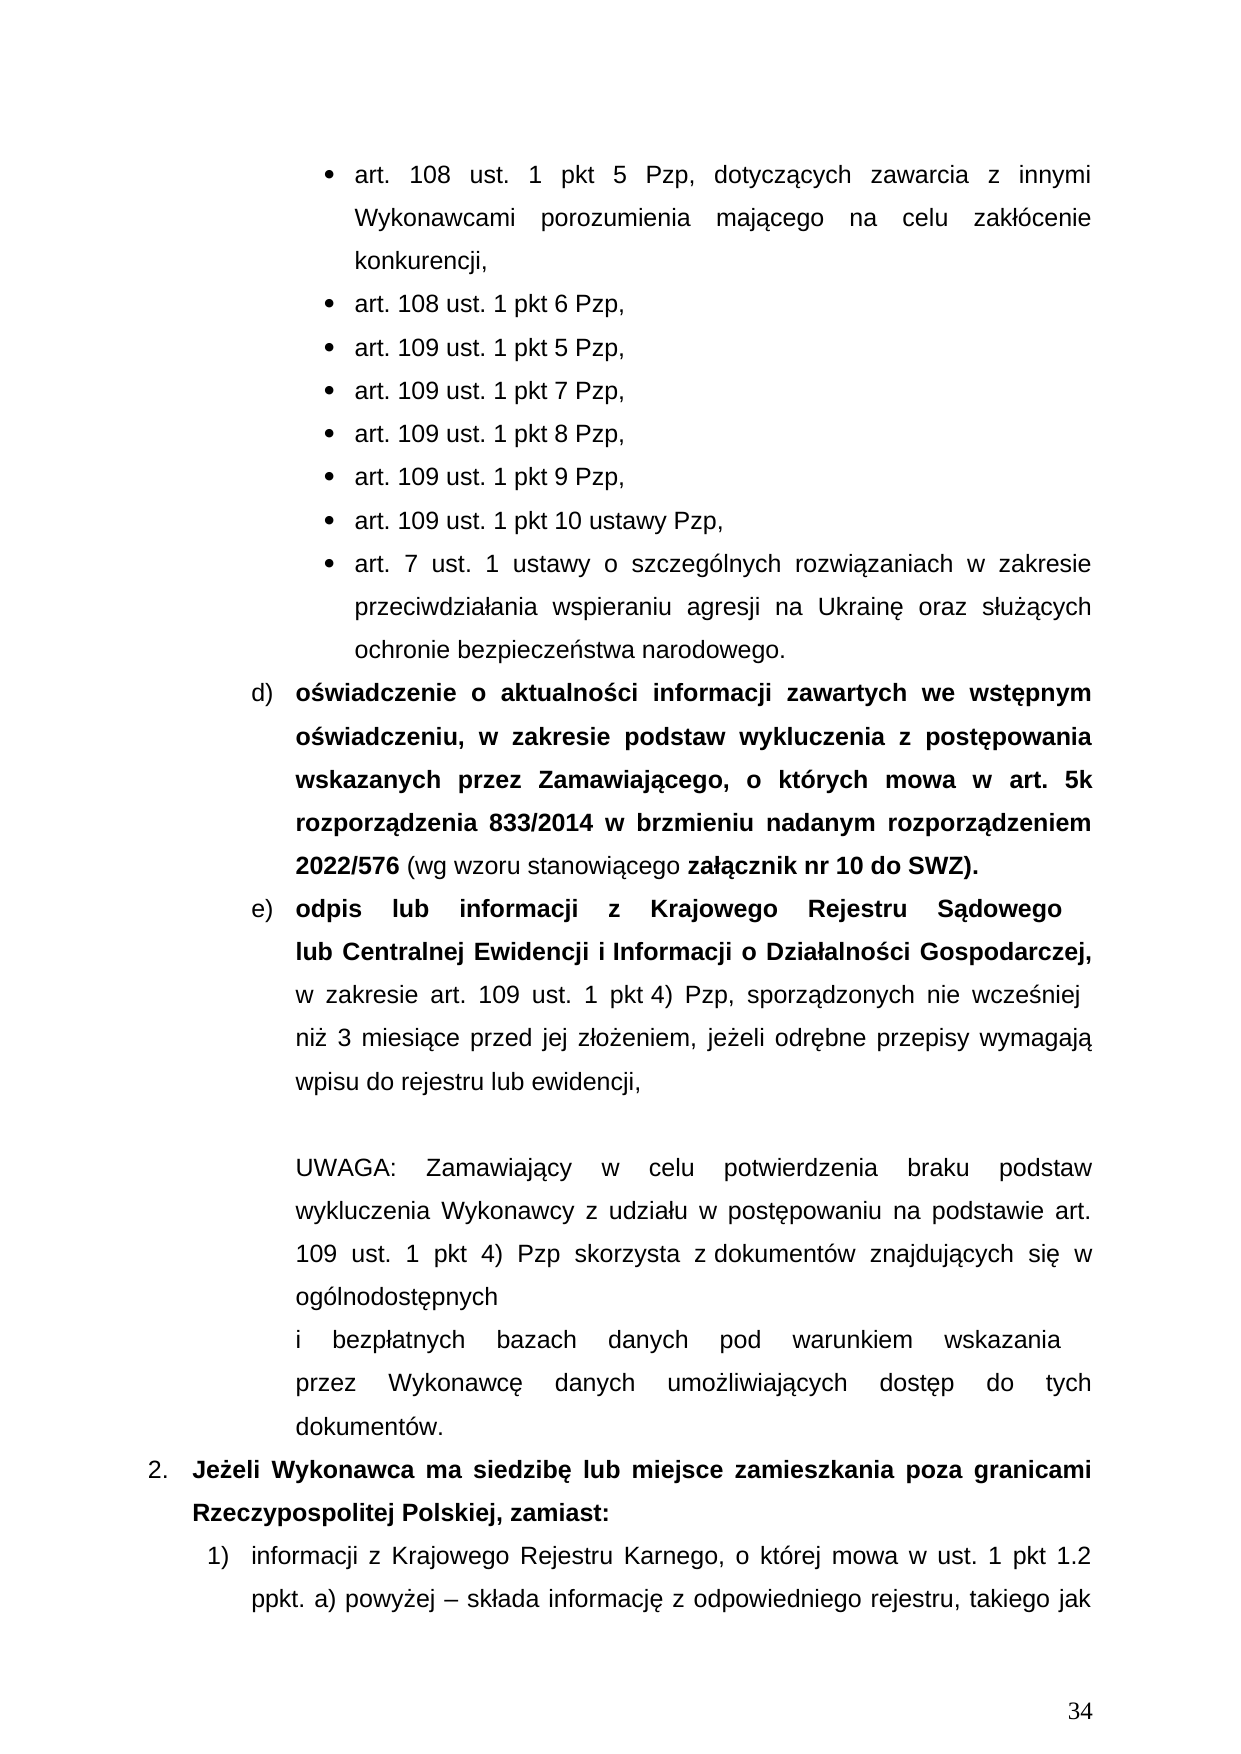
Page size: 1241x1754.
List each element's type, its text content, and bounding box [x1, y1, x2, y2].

text UWAGA: Zamawiający w celu potwierdzenia braku podstaw wykluczenia Wykonawcy z udziału w postępowaniu na podstawie art. 109 ust. 1 pkt 4) Pzp skorzysta z dokumentów znajdujących się w ogólnodostępnych i bezpłatnych bazach danych pod warunkiem wskazania przez Wykonawcę danych umożliwiających dostęp do tych dokumentów. [295, 1153, 1093, 1440]
list art. 108 ust. 1 pkt 6 Pzp, [325, 289, 1093, 318]
list art. 109 ust. 1 pkt 5 Pzp, [325, 333, 1093, 362]
list art. 109 ust. 1 pkt 9 Pzp, [325, 462, 1093, 491]
list art. 7 ust. 1 ustawy o szczególnych rozwiązaniach w zakresie przeciwdziałania wspieraniu agresji na Ukrainę oraz służących ochronie bezpieczeństwa narodowego. [325, 549, 1093, 664]
list art. 108 ust. 1 pkt 5 Pzp, dotyczących zawarcia z innymi Wykonawcami porozumienia mającego na celu zakłócenie konkurencji, [325, 160, 1093, 275]
list Jeżeli Wykonawca ma siedzibę lub miejsce zamieszkania poza granicami Rzeczypospolitej Polskiej, zamiast: [148, 1454, 1093, 1526]
list art. 109 ust. 1 pkt 10 ustawy Pzp, [325, 506, 1093, 534]
list odpis lub informacji z Krajowego Rejestru Sądowego lub Centralnej Ewidencji i Informacji o Działalności Gospodarczej, w zakresie art. 109 ust. 1 pkt 4) Pzp, sporządzonych nie wcześniej niż 3 miesiące przed jej złożeniem, jeżeli odrębne przepisy wymagają wpisu do rejestru lub ewidencji, [251, 894, 1093, 1095]
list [207, 1541, 1093, 1613]
list oświadczenie o aktualności informacji zawartych we wstępnym oświadczeniu, w zakresie podstaw wykluczenia z postępowania wskazanych przez Zamawiającego, o których mowa w art. 5k rozporządzenia 833/2014 w brzmieniu nadanym rozporządzeniem 2022/576 (wg wzoru stanowiącego załącznik nr 10 do SWZ). [251, 678, 1093, 879]
list art. 109 ust. 1 pkt 7 Pzp, [325, 376, 1093, 405]
list art. 109 ust. 1 pkt 8 Pzp, [325, 419, 1093, 448]
